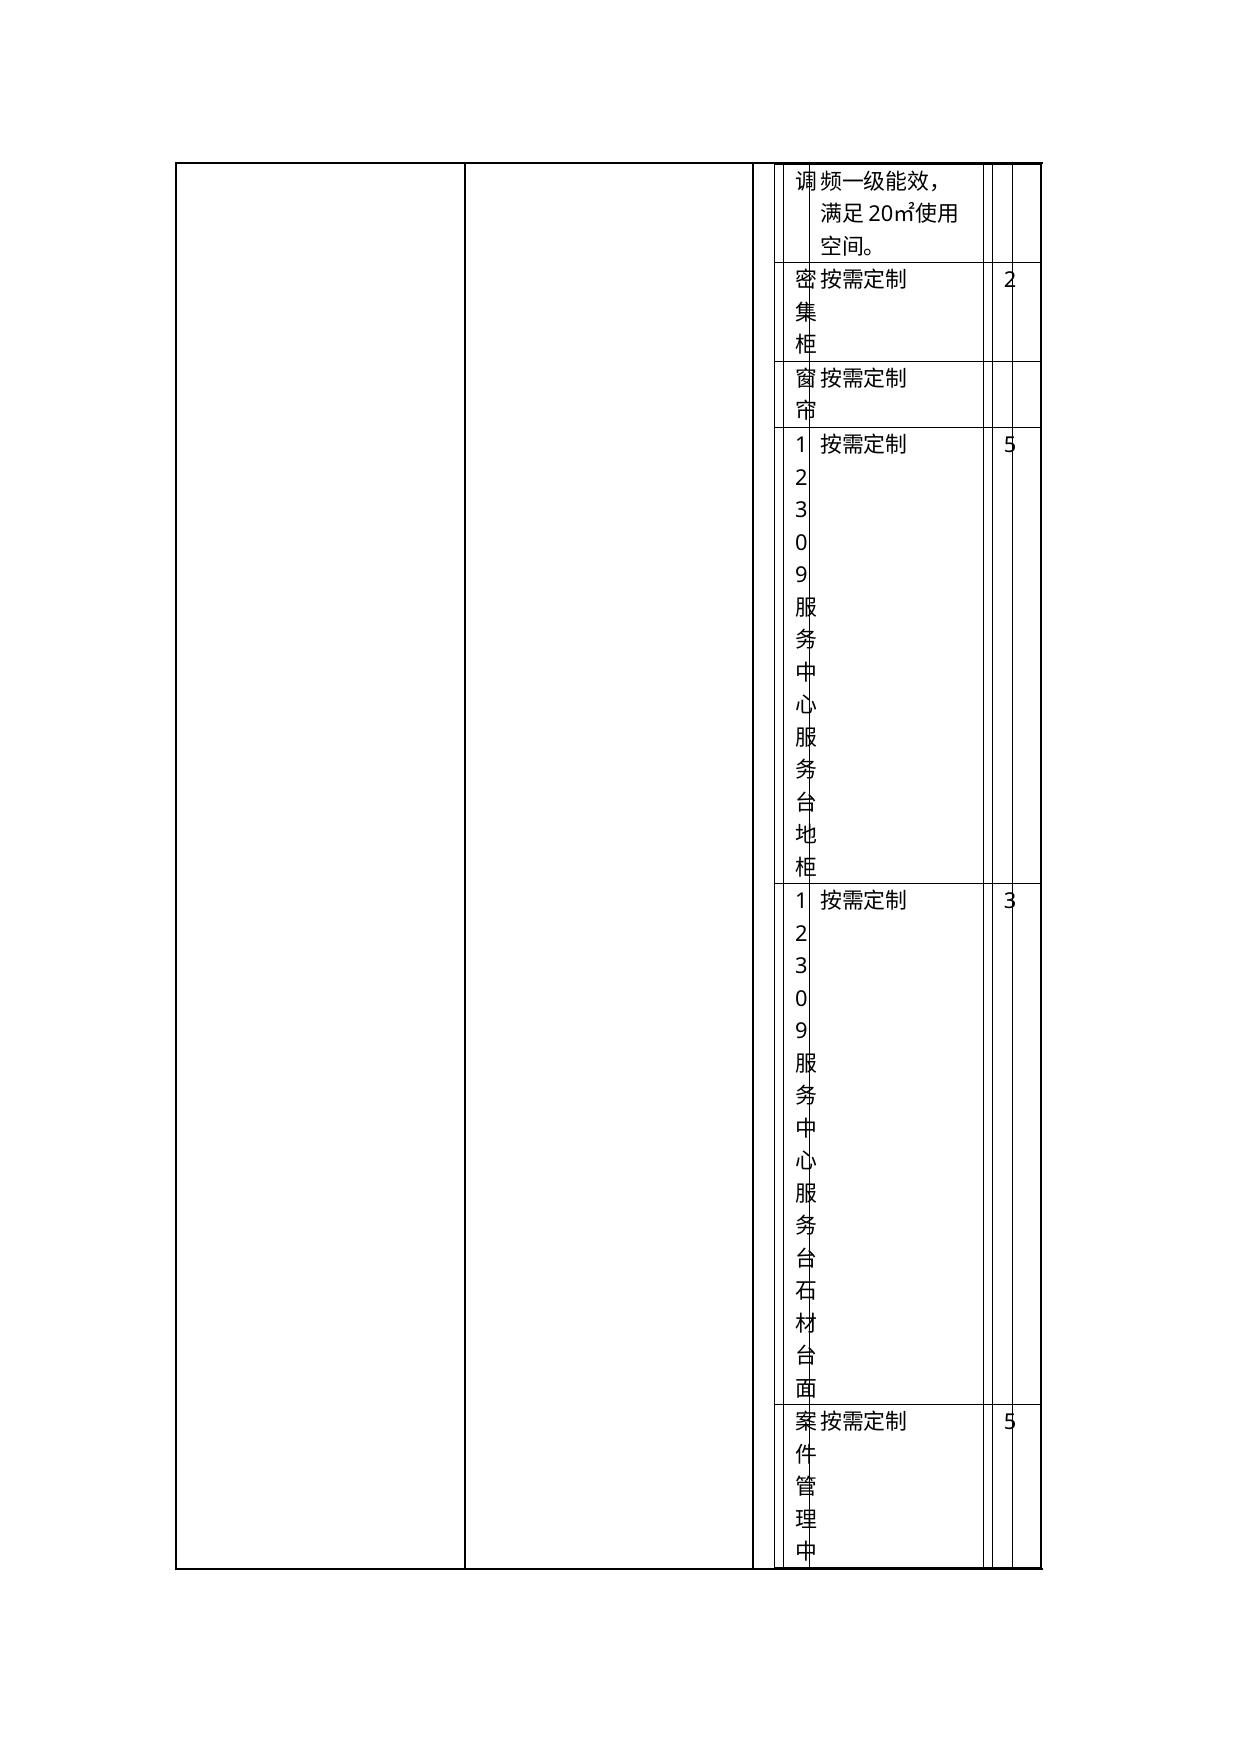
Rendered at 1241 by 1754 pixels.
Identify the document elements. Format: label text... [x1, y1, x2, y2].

table_cell [993, 1405, 1012, 1567]
table_cell [810, 1405, 983, 1567]
table_cell [984, 428, 992, 883]
table_cell [800, 377, 809, 386]
table_cell [1013, 1405, 1040, 1567]
table_cell [784, 1405, 809, 1567]
table_cell [993, 428, 1012, 883]
table_cell [810, 362, 983, 427]
table_cell [984, 263, 992, 361]
table_cell [784, 263, 809, 361]
table_cell [993, 884, 1012, 1404]
table_cell [784, 165, 809, 262]
table_cell [984, 1405, 992, 1567]
table_cell [775, 263, 783, 361]
table_cell [775, 165, 783, 262]
table_cell [1013, 263, 1040, 361]
table_cell [775, 428, 783, 883]
table_cell [784, 884, 809, 1404]
table_cell [993, 165, 1012, 262]
table_cell [1013, 165, 1040, 262]
table_cell [1013, 362, 1040, 427]
table_cell [984, 362, 992, 427]
table_cell [775, 1405, 783, 1567]
table_cell [984, 884, 992, 1404]
table_cell [784, 362, 809, 427]
table_cell [784, 428, 809, 883]
table_cell [993, 362, 1012, 427]
table_cell [810, 428, 983, 883]
table_cell [810, 884, 983, 1404]
table_cell [775, 362, 783, 427]
table_cell [810, 165, 983, 262]
table_cell [466, 164, 752, 1568]
table_cell [1013, 884, 1040, 1404]
table_cell 1 [177, 164, 464, 1568]
table_cell [810, 263, 983, 361]
table_cell [775, 884, 783, 1404]
table_cell [754, 164, 774, 1568]
table_cell [993, 263, 1012, 361]
table_cell [1013, 428, 1040, 883]
table_cell [984, 165, 992, 262]
